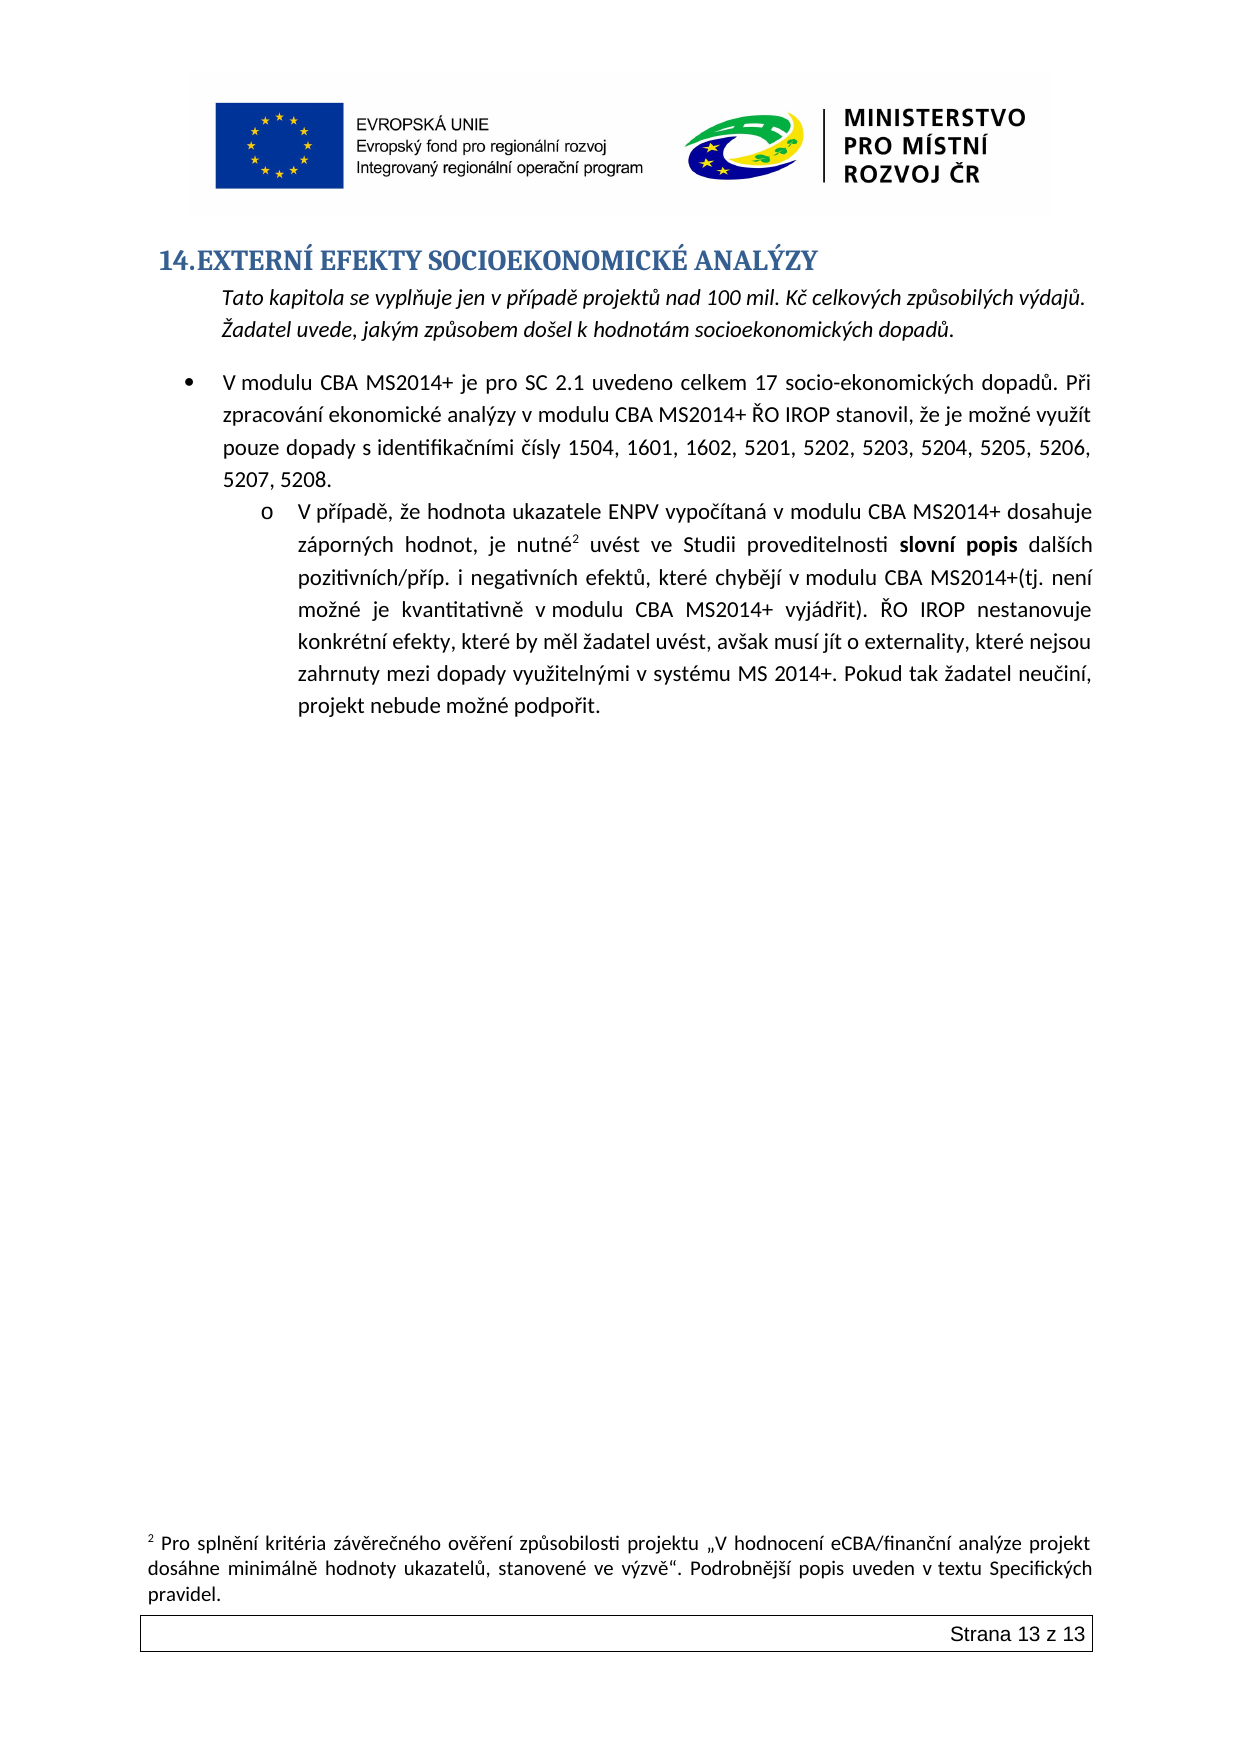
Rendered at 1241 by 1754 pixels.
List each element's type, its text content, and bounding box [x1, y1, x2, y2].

subtitle Externí efekty socioekonomické analýzy [159, 244, 1093, 278]
text Tato kapitola se vyplňuje jen v případě projektů nad 100 mil. Kč celkových způsobilých výdajů. Žadatel uvede, jakým způsobem došel k hodnotám socioekonomických dopadů. [221, 283, 1093, 343]
list V modulu CBA MS2014+ je pro SC 2.1 uvedeno celkem 17 socio-ekonomických dopadů. Při zpracování ekonomické analýzy v modulu CBA MS2014+ ŘO IROP stanovil, že je možné využít pouze dopady s identifikačními čísly 1504, 1601, 1602, 5201, 5202, 5203, 5204, 5205, 5206, 5207, 5208. [185, 368, 1093, 493]
list V případě, že hodnota ukazatele ENPV vypočítaná v modulu CBA MS2014+ dosahuje záporných hodnot, je nutné uvést ve Studii proveditelnosti slovní popis dalších pozitivních/příp. i negativních efektů, které chybějí v modulu CBA MS2014+(tj. není možné je kvantitativně v modulu CBA MS2014+ vyjádřit). ŘO IROP nestanovuje konkrétní efekty, které by měl žadatel uvést, avšak musí jít o externality, které nejsou zahrnuty mezi dopady využitelnými v systému MS 2014+. Pokud tak žadatel neučiní, projekt nebude možné podpořit. [260, 497, 1093, 719]
picture [187, 73, 1053, 217]
